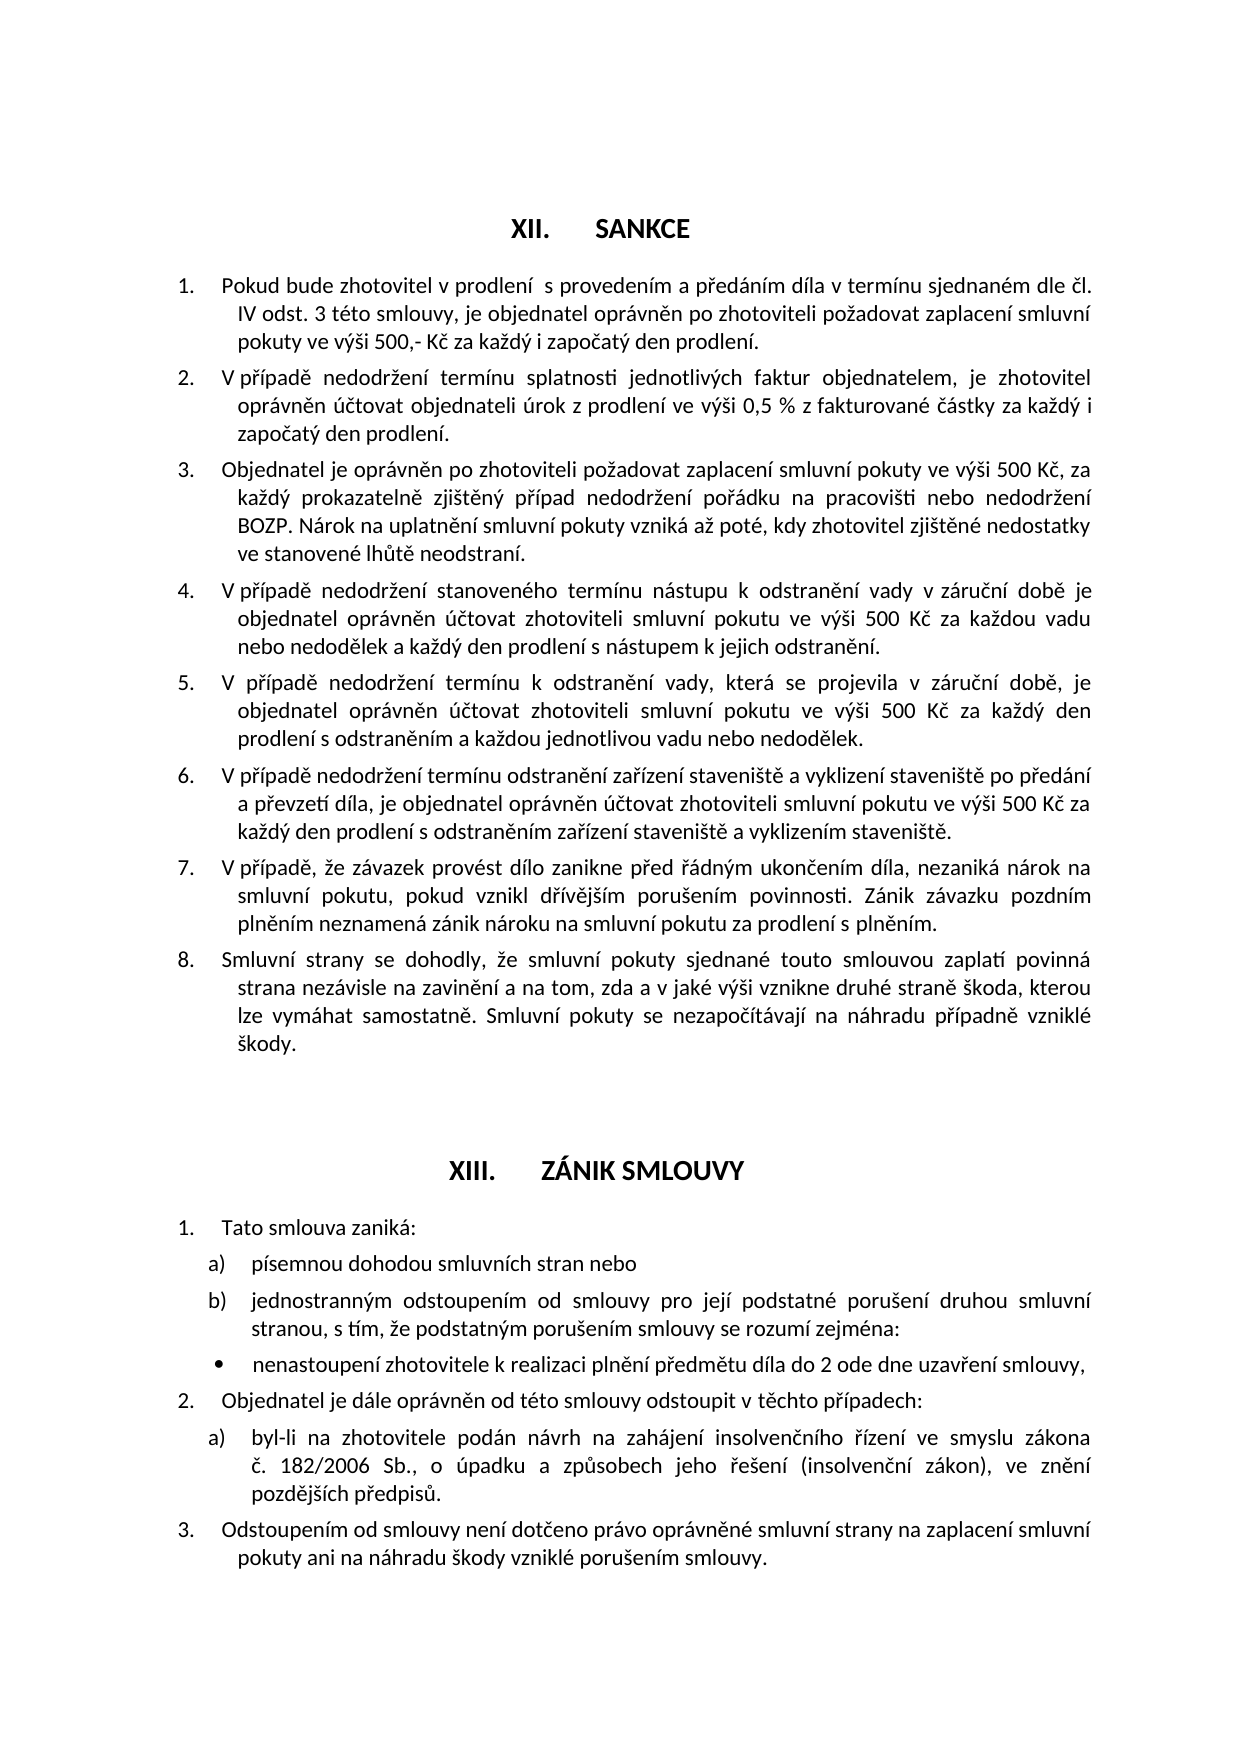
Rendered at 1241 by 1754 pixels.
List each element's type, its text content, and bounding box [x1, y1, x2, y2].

text b) jednostranným odstoupením od smlouvy pro její podstatné porušení druhou smluvní stranou, s tím, že podstatným porušením smlouvy se rozumí zejména: [208, 1286, 1093, 1342]
subtitle 4. V případě nedodržení stanoveného termínu nástupu k odstranění vady v záruční době je objednatel oprávněn účtovat zhotoviteli smluvní pokutu ve výši 500 Kč za každou vadu nebo nedodělek a každý den prodlení s nástupem k jejich odstranění. [177, 576, 1093, 660]
subtitle 3. Odstoupením od smlouvy není dotčeno právo oprávněné smluvní strany na zaplacení smluvní pokuty ani na náhradu škody vzniklé porušením smlouvy. [177, 1515, 1093, 1571]
text a) byl-li na zhotovitele podán návrh na zahájení insolvenčního řízení ve smyslu zákona č. 182/2006 Sb., o úpadku a způsobech jeho řešení (insolvenční zákon), ve znění pozdějších předpisů. [208, 1423, 1093, 1507]
subtitle 8. Smluvní strany se dohodly, že smluvní pokuty sjednané touto smlouvou zaplatí povinná strana nezávisle na zavinění a na tom, zda a v jaké výši vznikne druhé straně škoda, kterou lze vymáhat samostatně. Smluvní pokuty se nezapočítávají na náhradu případně vzniklé škody. [177, 946, 1093, 1058]
subtitle SANKCE [148, 210, 1093, 246]
text a) písemnou dohodou smluvních stran nebo [208, 1249, 1093, 1277]
subtitle 6. V případě nedodržení termínu odstranění zařízení staveniště a vyklizení staveniště po předání a převzetí díla, je objednatel oprávněn účtovat zhotoviteli smluvní pokutu ve výši 500 Kč za každý den prodlení s odstraněním zařízení staveniště a vyklizením staveniště. [177, 761, 1093, 845]
subtitle 1. Tato smlouva zaniká: [177, 1213, 1093, 1241]
subtitle nenastoupení zhotovitele k realizaci plnění předmětu díla do 2 ode dne uzavření smlouvy, [215, 1350, 1093, 1378]
subtitle 1. Pokud bude zhotovitel v prodlení s provedením a předáním díla v termínu sjednaném dle čl. IV odst. 3 této smlouvy, je objednatel oprávněn po zhotoviteli požadovat zaplacení smluvní pokuty ve výši 500,- Kč za každý i započatý den prodlení. [177, 271, 1093, 355]
subtitle 2. Objednatel je dále oprávněn od této smlouvy odstoupit v těchto případech: [177, 1387, 1093, 1414]
subtitle 7. V případě, že závazek provést dílo zanikne před řádným ukončením díla, nezaniká nárok na smluvní pokutu, pokud vznikl dřívějším porušením povinnosti. Zánik závazku pozdním plněním neznamená zánik nároku na smluvní pokutu za prodlení s plněním. [177, 853, 1093, 937]
subtitle 5. V případě nedodržení termínu k odstranění vady, která se projevila v záruční době, je objednatel oprávněn účtovat zhotoviteli smluvní pokutu ve výši 500 Kč za každý den prodlení s odstraněním a každou jednotlivou vadu nebo nedodělek. [177, 668, 1093, 752]
subtitle 2. V případě nedodržení termínu splatnosti jednotlivých faktur objednatelem, je zhotovitel oprávněn účtovat objednateli úrok z prodlení ve výši 0,5 % z fakturované částky za každý i započatý den prodlení. [177, 363, 1093, 447]
subtitle 3. Objednatel je oprávněn po zhotoviteli požadovat zaplacení smluvní pokuty ve výši 500 Kč, za každý prokazatelně zjištěný případ nedodržení pořádku na pracovišti nebo nedodržení BOZP. Nárok na uplatnění smluvní pokuty vzniká až poté, kdy zhotovitel zjištěné nedostatky ve stanovené lhůtě neodstraní. [177, 456, 1093, 568]
subtitle ZÁNIK SMLOUVY [148, 1152, 1093, 1188]
